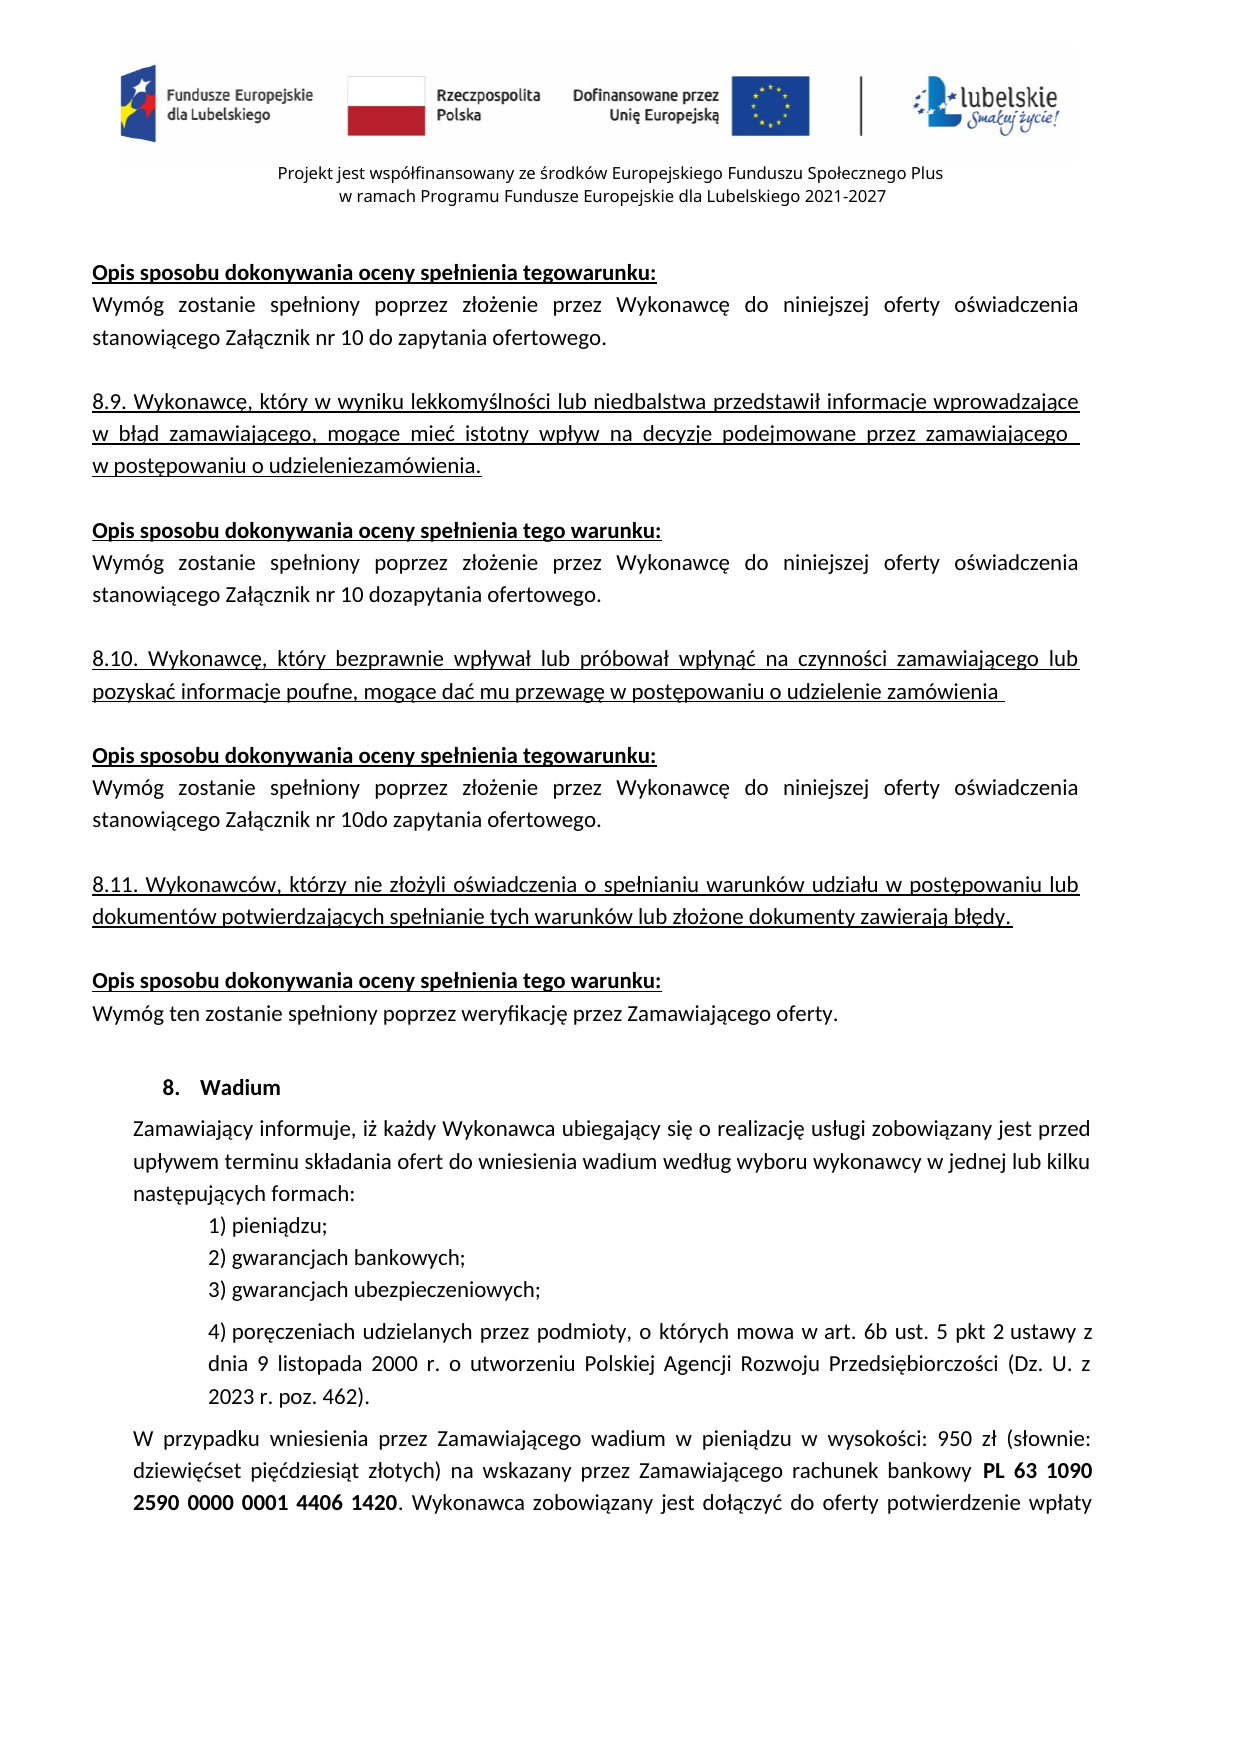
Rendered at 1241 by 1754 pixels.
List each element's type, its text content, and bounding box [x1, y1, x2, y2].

text Zamawiający informuje, iż każdy Wykonawca ubiegający się o realizację usługi zobowiązany jest przed upływem terminu składania ofert do wniesienia wadium według wyboru wykonawcy w jednej lub kilku następujących formach: [133, 1114, 1093, 1207]
text 8.11. Wykonawców, którzy nie złożyli oświadczenia o spełnianiu warunków udziału w postępowaniu lub dokumentów potwierdzających spełnianie tych warunków lub złożone dokumenty zawierają błędy. [92, 896, 1080, 930]
text Opis sposobu dokonywania oceny spełnienia tego warunku: [92, 966, 1080, 994]
text 4) poręczeniach udzielanych przez podmioty, o których mowa w art. 6b ust. 5 pkt 2 ustawy z dnia 9 listopada 2000 r. o utworzeniu Polskiej Agencji Rozwoju Przedsiębiorczości (Dz. U. z 2023 r. poz. 462). [208, 1317, 1093, 1410]
text Opis sposobu dokonywania oceny spełnienia tego warunku: [92, 516, 1080, 544]
text 8.9. Wykonawcę, który w wyniku lekkomyślności lub niedbalstwa przedstawił informacje wprowadzające w błąd zamawiającego, mogące mieć istotny wpływ na decyzje podejmowane przez zamawiającego w postępowaniu o udzieleniezamówienia. [92, 413, 1080, 443]
text Wymóg zostanie spełniony poprzez złożenie przez Wykonawcę do niniejszej oferty oświadczenia stanowiącego Załącznik nr 10 do zapytania ofertowego. [92, 291, 1080, 351]
text Opis sposobu dokonywania oceny spełnienia tegowarunku: [92, 741, 1080, 769]
text 8.10. Wykonawcę, który bezprawnie wpływał lub próbował wpłynąć na czynności zamawiającego lub pozyskać informacje poufne, mogące dać mu przewagę w postępowaniu o udzielenie zamówienia [92, 644, 1080, 669]
text 8.10. Wykonawcę, który bezprawnie wpływał lub próbował wpłynąć na czynności zamawiającego lub pozyskać informacje poufne, mogące dać mu przewagę w postępowaniu o udzielenie zamówienia [92, 670, 1080, 705]
text 2) gwarancjach bankowych; [208, 1243, 1093, 1271]
text 3) gwarancjach ubezpieczeniowych; [208, 1276, 1093, 1303]
text 8.11. Wykonawców, którzy nie złożyli oświadczenia o spełnianiu warunków udziału w postępowaniu lub dokumentów potwierdzających spełnianie tych warunków lub złożone dokumenty zawierają błędy. [92, 870, 1080, 894]
text Wymóg zostanie spełniony poprzez złożenie przez Wykonawcę do niniejszej oferty oświadczenia stanowiącego Załącznik nr 10do zapytania ofertowego. [92, 773, 1080, 833]
text 1) pieniądzu; [208, 1211, 1093, 1239]
text 8.9. Wykonawcę, który w wyniku lekkomyślności lub niedbalstwa przedstawił informacje wprowadzające w błąd zamawiającego, mogące mieć istotny wpływ na decyzje podejmowane przez zamawiającego w postępowaniu o udzieleniezamówienia. [92, 445, 1080, 479]
list Wadium [162, 1073, 1093, 1101]
picture [120, 44, 1076, 162]
text Wymóg ten zostanie spełniony poprzez weryfikację przez Zamawiającego oferty. [92, 999, 1080, 1027]
text Opis sposobu dokonywania oceny spełnienia tegowarunku: [92, 258, 1080, 286]
text 8.9. Wykonawcę, który w wyniku lekkomyślności lub niedbalstwa przedstawił informacje wprowadzające w błąd zamawiającego, mogące mieć istotny wpływ na decyzje podejmowane przez zamawiającego w postępowaniu o udzieleniezamówienia. [92, 387, 1080, 411]
text Wymóg zostanie spełniony poprzez złożenie przez Wykonawcę do niniejszej oferty oświadczenia stanowiącego Załącznik nr 10 dozapytania ofertowego. [92, 548, 1080, 608]
